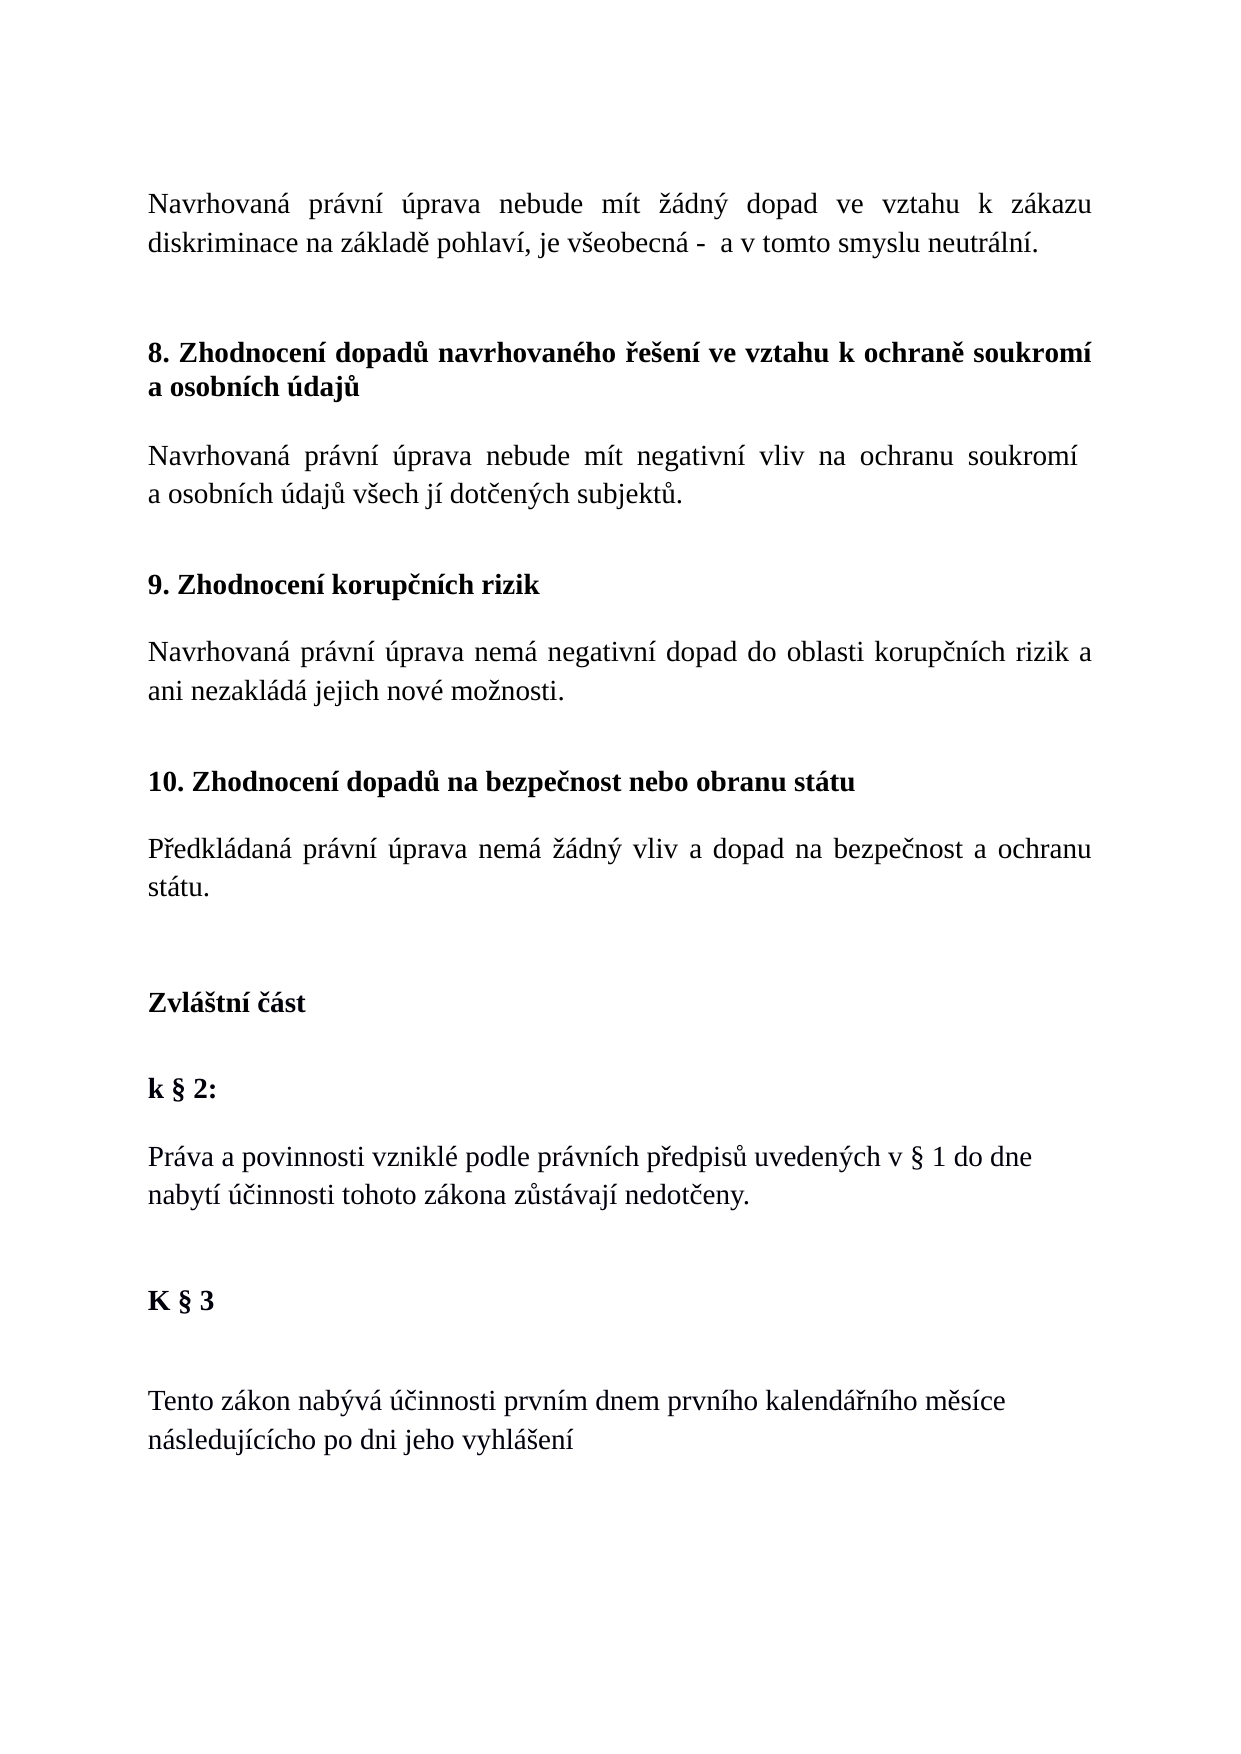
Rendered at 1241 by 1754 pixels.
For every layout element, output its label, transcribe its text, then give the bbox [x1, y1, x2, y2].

text Zvláštní část [148, 985, 1093, 1018]
text 9. Zhodnocení korupčních rizik [148, 567, 1093, 601]
text Navrhovaná právní úprava nemá negativní dopad do oblasti korupčních rizik a ani nezakládá jejich nové možnosti. [148, 634, 1093, 706]
text Navrhovaná právní úprava nebude mít negativní vliv na ochranu soukromí a osobních údajů všech jí dotčených subjektů. [148, 438, 1093, 510]
text Navrhovaná právní úprava nebude mít žádný dopad ve vztahu k zákazu diskriminace na základě pohlaví, je všeobecná - a v tomto smyslu neutrální. [148, 186, 1093, 258]
text Práva a povinnosti vzniklé podle právních předpisů uvedených v § 1 do dne nabytí účinnosti tohoto zákona zůstávají nedotčeny. [148, 1139, 1093, 1211]
text 10. Zhodnocení dopadů na bezpečnost nebo obranu státu [148, 764, 1093, 797]
text K § 3 [148, 1283, 1093, 1316]
text Předkládaná právní úprava nemá žádný vliv a dopad na bezpečnost a ochranu státu. [148, 831, 1093, 903]
text Tento zákon nabývá účinnosti prvním dnem prvního kalendářního měsíce následujícícho po dni jeho vyhlášení [148, 1383, 1093, 1456]
text 8. Zhodnocení dopadů navrhovaného řešení ve vztahu k ochraně soukromí a osobních údajů [148, 335, 1093, 402]
text k § 2: [148, 1072, 1093, 1105]
